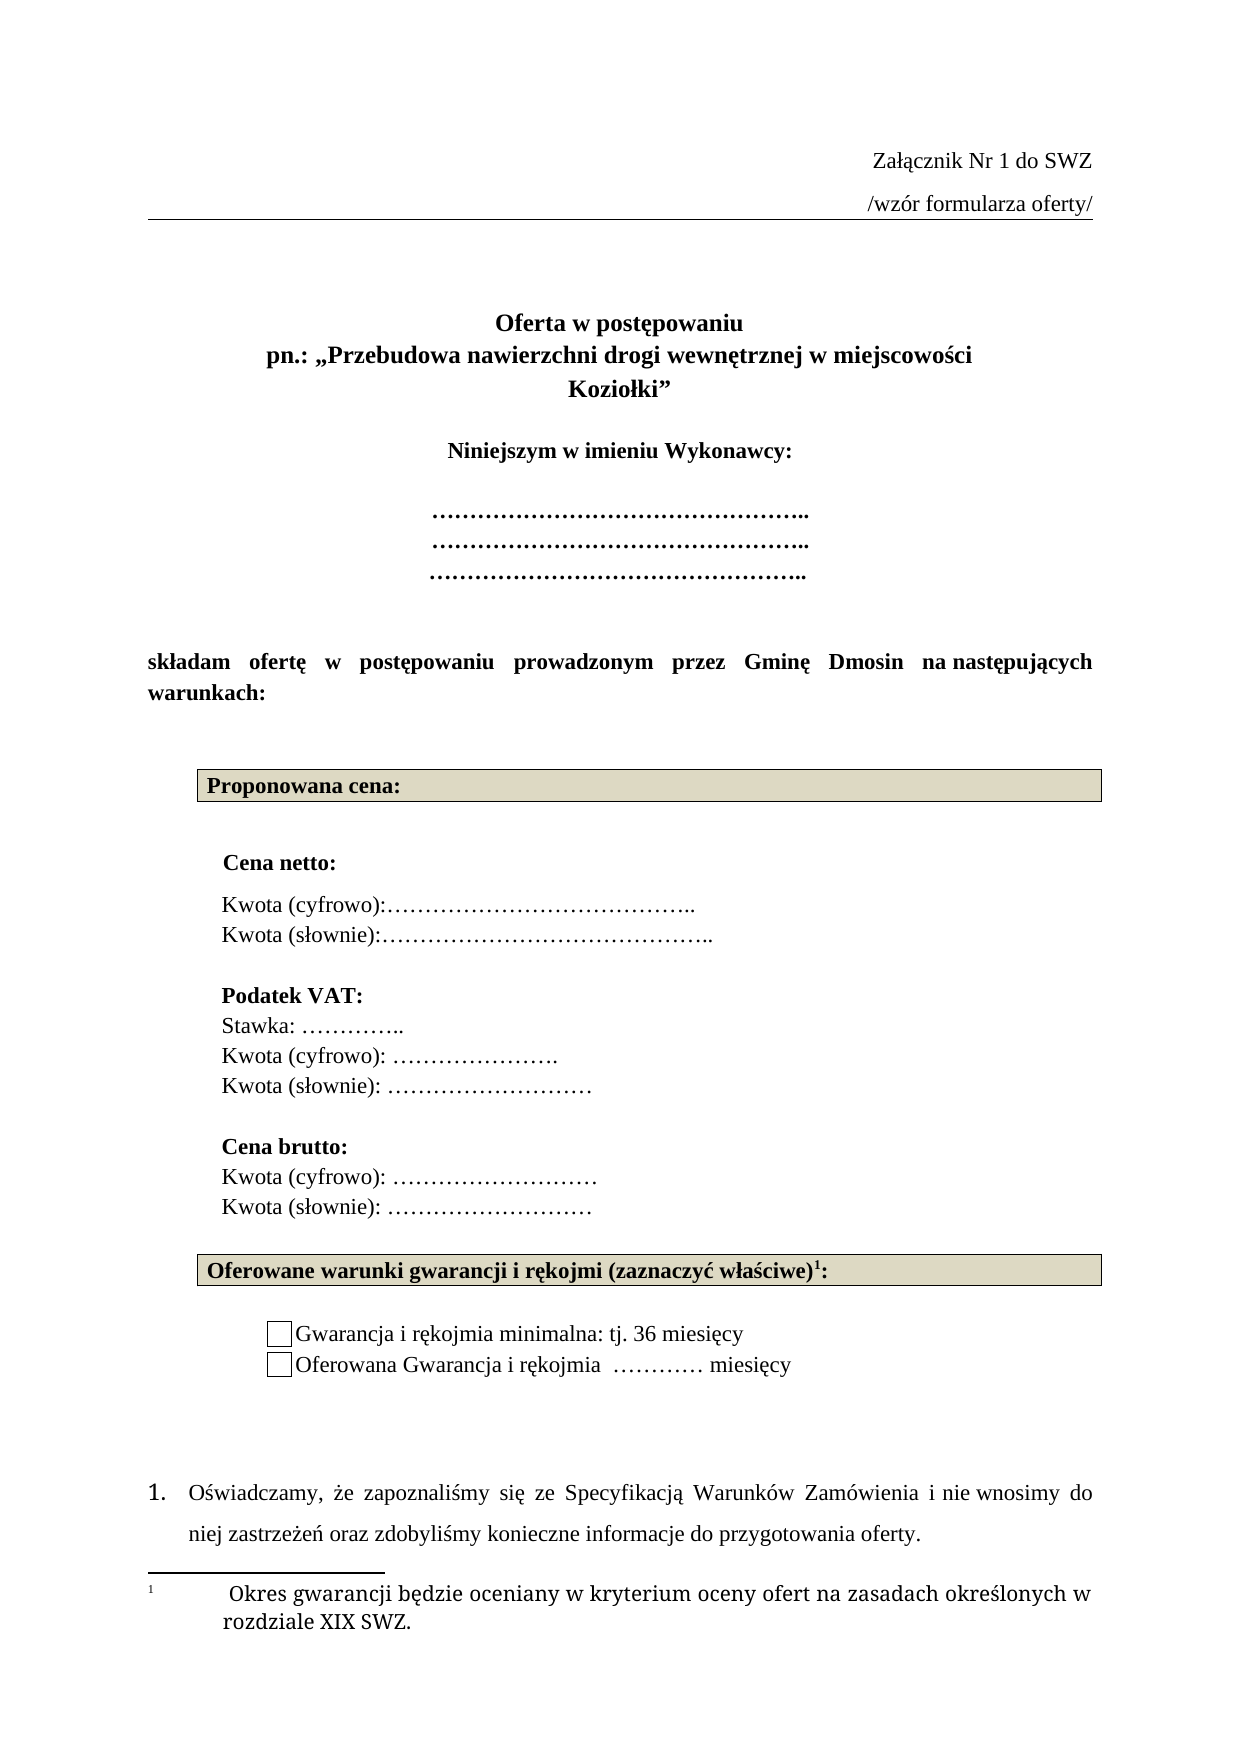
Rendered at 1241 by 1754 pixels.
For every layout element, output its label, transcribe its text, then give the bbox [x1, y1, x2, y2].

text Kwota (cyfrowo): ……………………… [221, 1163, 1093, 1189]
list Cena netto: [223, 848, 1093, 875]
list Oświadczamy, że zapoznaliśmy się ze Specyfikacją Warunków Zamówienia i nie wnosimy do niej zastrzeżeń oraz zdobyliśmy konieczne informacje do przygotowania oferty. [148, 1476, 1093, 1546]
text Kwota (słownie):…………………………………….. [221, 921, 1093, 948]
text Niniejszym w imieniu Wykonawcy: [148, 437, 1093, 463]
text składam ofertę w postępowaniu prowadzonym przez Gminę Dmosin na następujących warunkach: [148, 648, 1093, 705]
text Kwota (cyfrowo): …………………. [221, 1042, 1093, 1069]
text Cena brutto: [221, 1133, 1093, 1159]
text Proponowana cena: [198, 770, 1101, 801]
text ………………………………………….. [148, 527, 1093, 554]
text ………………………………………….. [148, 497, 1093, 524]
text ………………………………………….. [369, 558, 1093, 584]
text Gwarancja i rękojmia minimalna: tj. 36 miesięcy [266, 1320, 1093, 1347]
text pn.: „Przebudowa nawierzchni drogi wewnętrznej w miejscowości Koziołki” [221, 341, 1018, 402]
text Kwota (słownie): ……………………… [221, 1072, 1093, 1099]
text Oferowane warunki gwarancji i rękojmi (zaznaczyć właściwe): [198, 1255, 1101, 1285]
text Kwota (cyfrowo):………………………………….. [221, 891, 1093, 918]
text Podatek VAT: [221, 982, 1093, 1008]
text Załącznik Nr 1 do SWZ [148, 148, 1093, 174]
text Oferta w postępowaniu [221, 308, 1018, 336]
text Stawka: ………….. [221, 1012, 1093, 1038]
text /wzór formularza oferty/ [148, 190, 1093, 219]
text Oferowana Gwarancja i rękojmia ………… miesięcy [266, 1351, 1093, 1377]
text Kwota (słownie): ……………………… [221, 1193, 1093, 1220]
